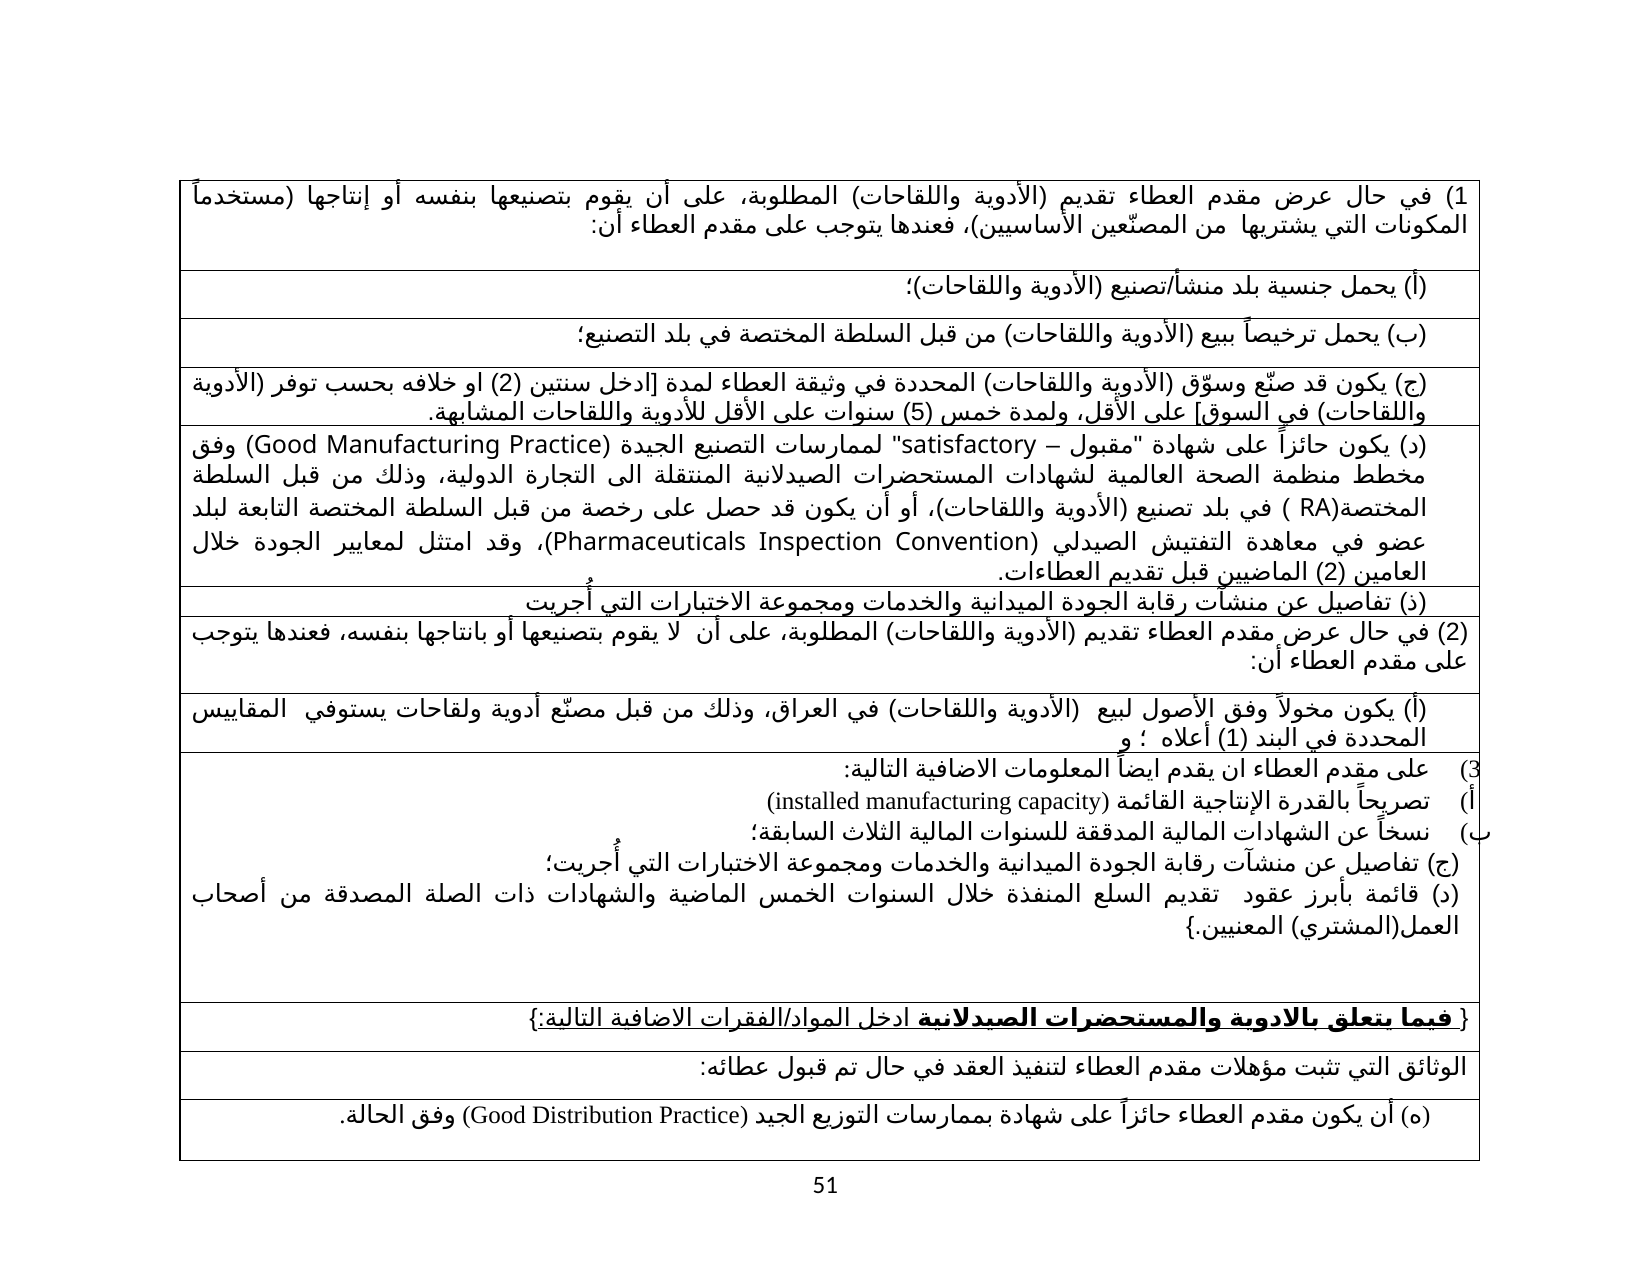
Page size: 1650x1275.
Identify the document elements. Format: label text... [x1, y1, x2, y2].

table_cell (2) في حال عرض مقدم العطاء تقديم (الأدوية واللقاحات) المطلوبة، على أن لا يقوم بتصنيعها أو بانتاجها بنفسه، فعندها يتوجب على مقدم العطاء أن: [181, 617, 1479, 693]
table_cell على مقدم العطاء ان يقدم ايضاً المعلومات الاضافية التالية: تصريحاً بالقدرة الإنتاجية القائمة (installed manufacturing capacity) نسخاً عن الشهادات المالية المدققة للسنوات المالية الثلاث السابقة؛ (ج) تفاصيل عن منشآت رقابة الجودة الميدانية والخدمات ومجموعة الاختبارات التي أُجريت؛ (د) قائمة بأبرز عقود تقديم السلع المنفذة خلال السنوات الخمس الماضية والشهادات ذات الصلة المصدقة من أصحاب العمل(المشتري) المعنيين.} [181, 753, 1479, 1002]
table_cell (ذ) تفاصيل عن منشآت رقابة الجودة الميدانية والخدمات ومجموعة الاختبارات التي أُجريت [181, 587, 1479, 616]
table_cell (أ) يكون مخولاً وفق الأصول لبيع (الأدوية واللقاحات) في العراق، وذلك من قبل مصنّع أدوية ولقاحات يستوفي المقاييس المحددة في البند (1) أعلاه ؛ و [181, 694, 1479, 752]
table_cell 1) في حال عرض مقدم العطاء تقديم (الأدوية واللقاحات) المطلوبة، على أن يقوم بتصنيعها بنفسه أو إنتاجها (مستخدماً المكونات التي يشتريها من المصنّعين الأساسيين)، فعندها يتوجب على مقدم العطاء أن: [181, 181, 1479, 270]
table_cell (ج) يكون قد صنّع وسوّق (الأدوية واللقاحات) المحددة في وثيقة العطاء لمدة [ادخل سنتين (2) او خلافه بحسب توفر (الأدوية واللقاحات) في السوق] على الأقل، ولمدة خمس (5) سنوات على الأقل للأدوية واللقاحات المشابهة. [181, 368, 1479, 425]
table_cell (أ) يحمل جنسية بلد منشأ/تصنيع (الأدوية واللقاحات)؛ [181, 271, 1479, 318]
table_cell (ه) أن يكون مقدم العطاء حائزاً على شهادة بممارسات التوزيع الجيد (Good Distribution Practice) وفق الحالة. [181, 1100, 1479, 1159]
table_cell (د) يكون حائزاً على شهادة "مقبول – satisfactory" لممارسات التصنيع الجيدة (Good Manufacturing Practice) وفق مخطط منظمة الصحة العالمية لشهادات المستحضرات الصيدلانية المنتقلة الى التجارة الدولية، وذلك من قبل السلطة المختصة(RA ) في بلد تصنيع (الأدوية واللقاحات)، أو أن يكون قد حصل على رخصة من قبل السلطة المختصة التابعة لبلد عضو في معاهدة التفتيش الصيدلي (Pharmaceuticals Inspection Convention)، وقد امتثل لمعايير الجودة خلال العامين (2) الماضيين قبل تقديم العطاءات. [181, 426, 1479, 586]
table_cell الوثائق التي تثبت مؤهلات مقدم العطاء لتنفيذ العقد في حال تم قبول عطائه: [181, 1052, 1479, 1099]
table_cell (ب) يحمل ترخيصاً ببيع (الأدوية واللقاحات) من قبل السلطة المختصة في بلد التصنيع؛ [181, 319, 1479, 367]
table_cell { فيما يتعلق بالادوية والمستحضرات الصيدلانية ادخل المواد/الفقرات الاضافية التالية:} [181, 1003, 1479, 1051]
